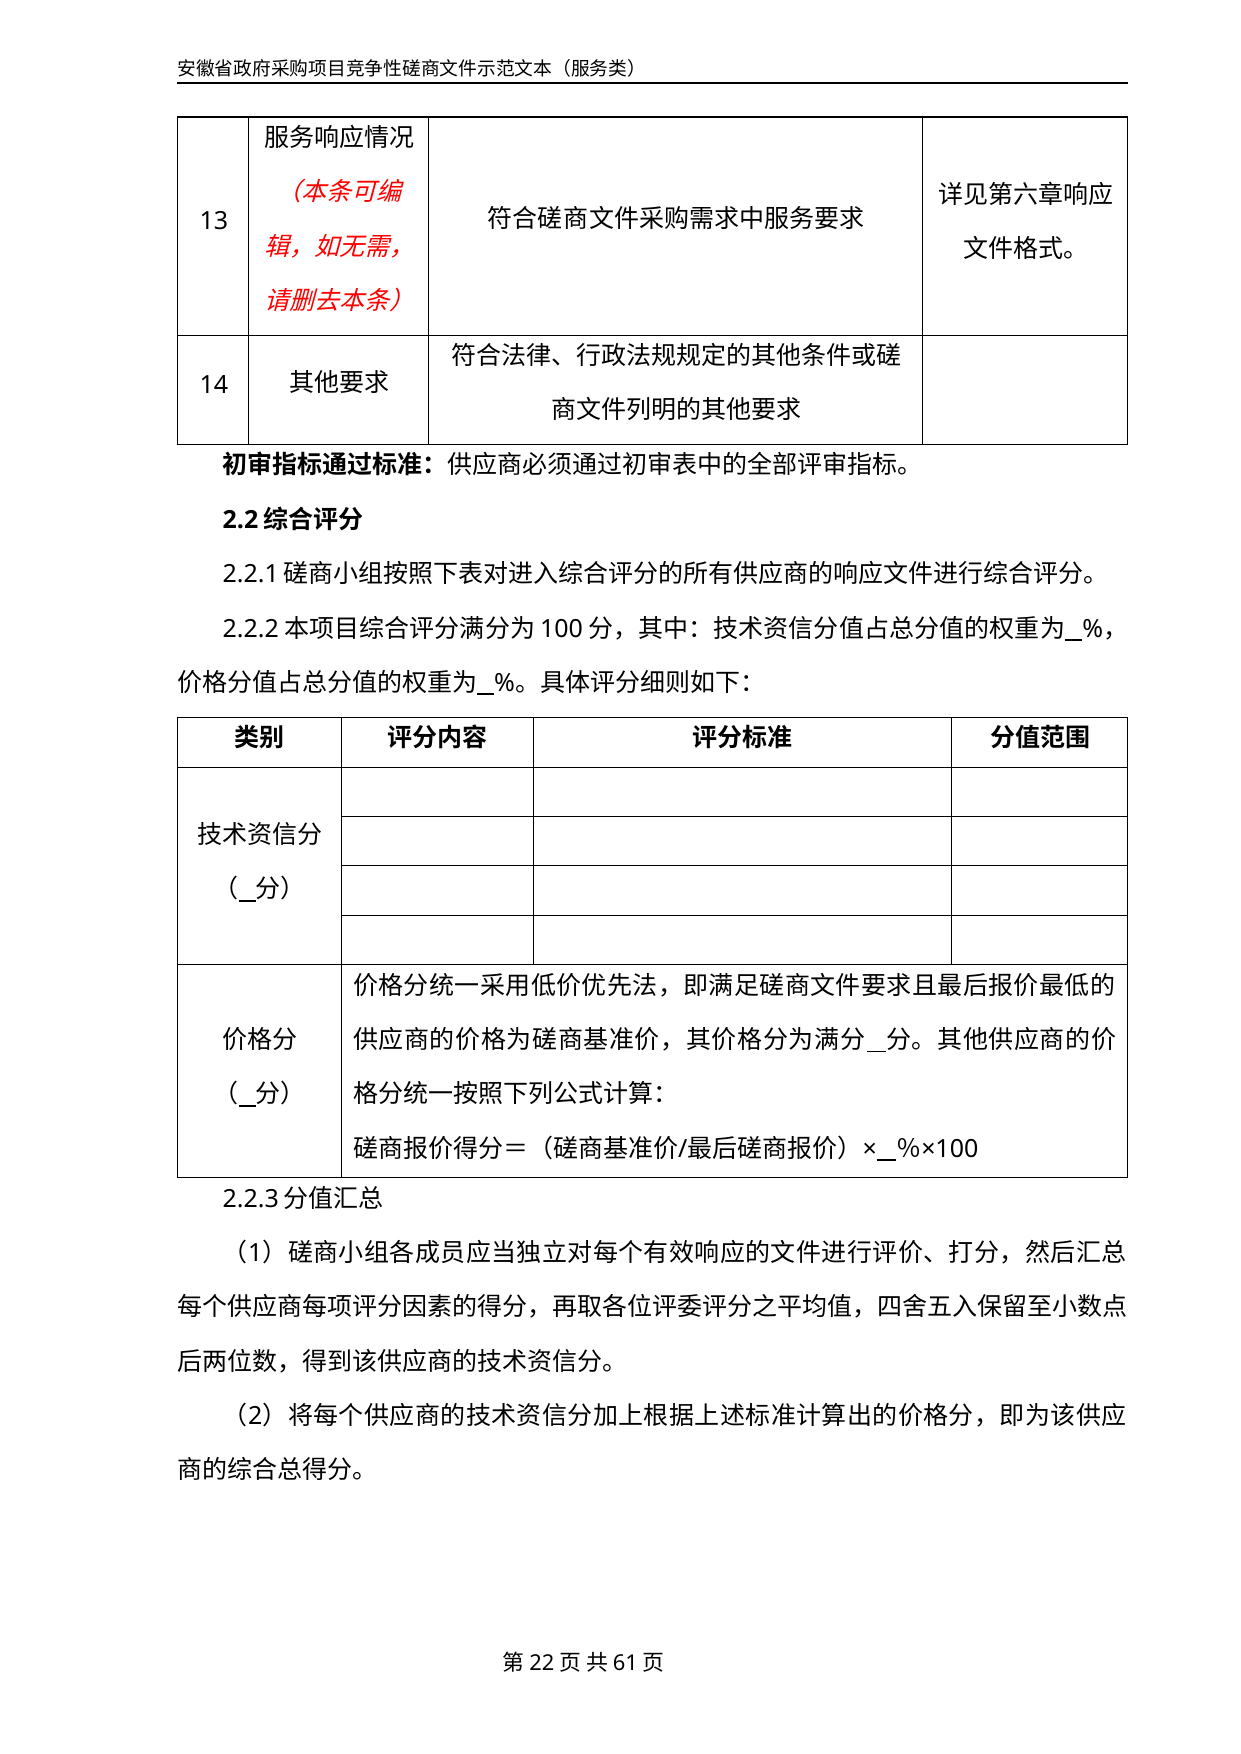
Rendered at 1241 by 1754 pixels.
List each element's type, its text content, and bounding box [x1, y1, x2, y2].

table_cell 14 [178, 336, 248, 444]
table_cell [534, 866, 951, 915]
table_cell [952, 916, 1127, 964]
table_cell 符合磋商文件采购需求中服务要求 [429, 118, 922, 334]
table_cell [534, 817, 951, 865]
table_header 分值范围 [952, 718, 1127, 767]
text （1）磋商小组各成员应当独立对每个有效响应的文件进行评价、打分，然后汇总每个供应商每项评分因素的得分，再取各位评委评分之平均值，四舍五入保留至小数点后两位数，得到该供应商的技术资信分。 [177, 1232, 1128, 1377]
text （2）将每个供应商的技术资信分加上根据上述标准计算出的价格分，即为该供应商的综合总得分。 [177, 1396, 1128, 1486]
table_cell [923, 336, 1127, 444]
table_cell [342, 866, 533, 915]
text 初审指标通过标准：供应商必须通过初审表中的全部评审指标。 [177, 445, 1128, 481]
table_cell 服务响应情况（本条可编辑，如无需，请删去本条） [249, 118, 428, 334]
table_header 类别 [178, 718, 341, 767]
table_cell [952, 768, 1127, 816]
table_header 评分标准 [534, 718, 951, 767]
table_cell 13 [178, 118, 248, 334]
table_cell 技术资信分 （ 分） [178, 768, 341, 964]
table_cell [952, 817, 1127, 865]
text 2.2综合评分 [177, 499, 1128, 536]
table_cell [534, 916, 951, 964]
table_cell [342, 768, 533, 816]
text 2.2.3分值汇总 [177, 1178, 1128, 1214]
table_cell 符合法律、行政法规规定的其他条件或磋商文件列明的其他要求 [429, 336, 922, 444]
table_cell 价格分统一采用低价优先法，即满足磋商文件要求且最后报价最低的供应商的价格为磋商基准价，其价格分为满分 分。其他供应商的价格分统一按照下列公式计算： 磋商报价得分＝（磋商基准价/最后磋商报价）× ％×100 [342, 965, 1127, 1177]
table_cell [342, 916, 533, 964]
table_cell 价格分 （ 分） [178, 965, 341, 1177]
text 2.2.1磋商小组按照下表对进入综合评分的所有供应商的响应文件进行综合评分。 [177, 554, 1128, 590]
table_cell 详见第六章响应文件格式。 [923, 118, 1127, 334]
table_cell [952, 866, 1127, 915]
table_cell [534, 768, 951, 816]
table_cell 其他要求 [249, 336, 428, 444]
table_header 评分内容 [342, 718, 533, 767]
table_cell [342, 817, 533, 865]
text 2.2.2本项目综合评分满分为100分，其中：技术资信分值占总分值的权重为 %，价格分值占总分值的权重为 %。具体评分细则如下： [177, 608, 1128, 699]
